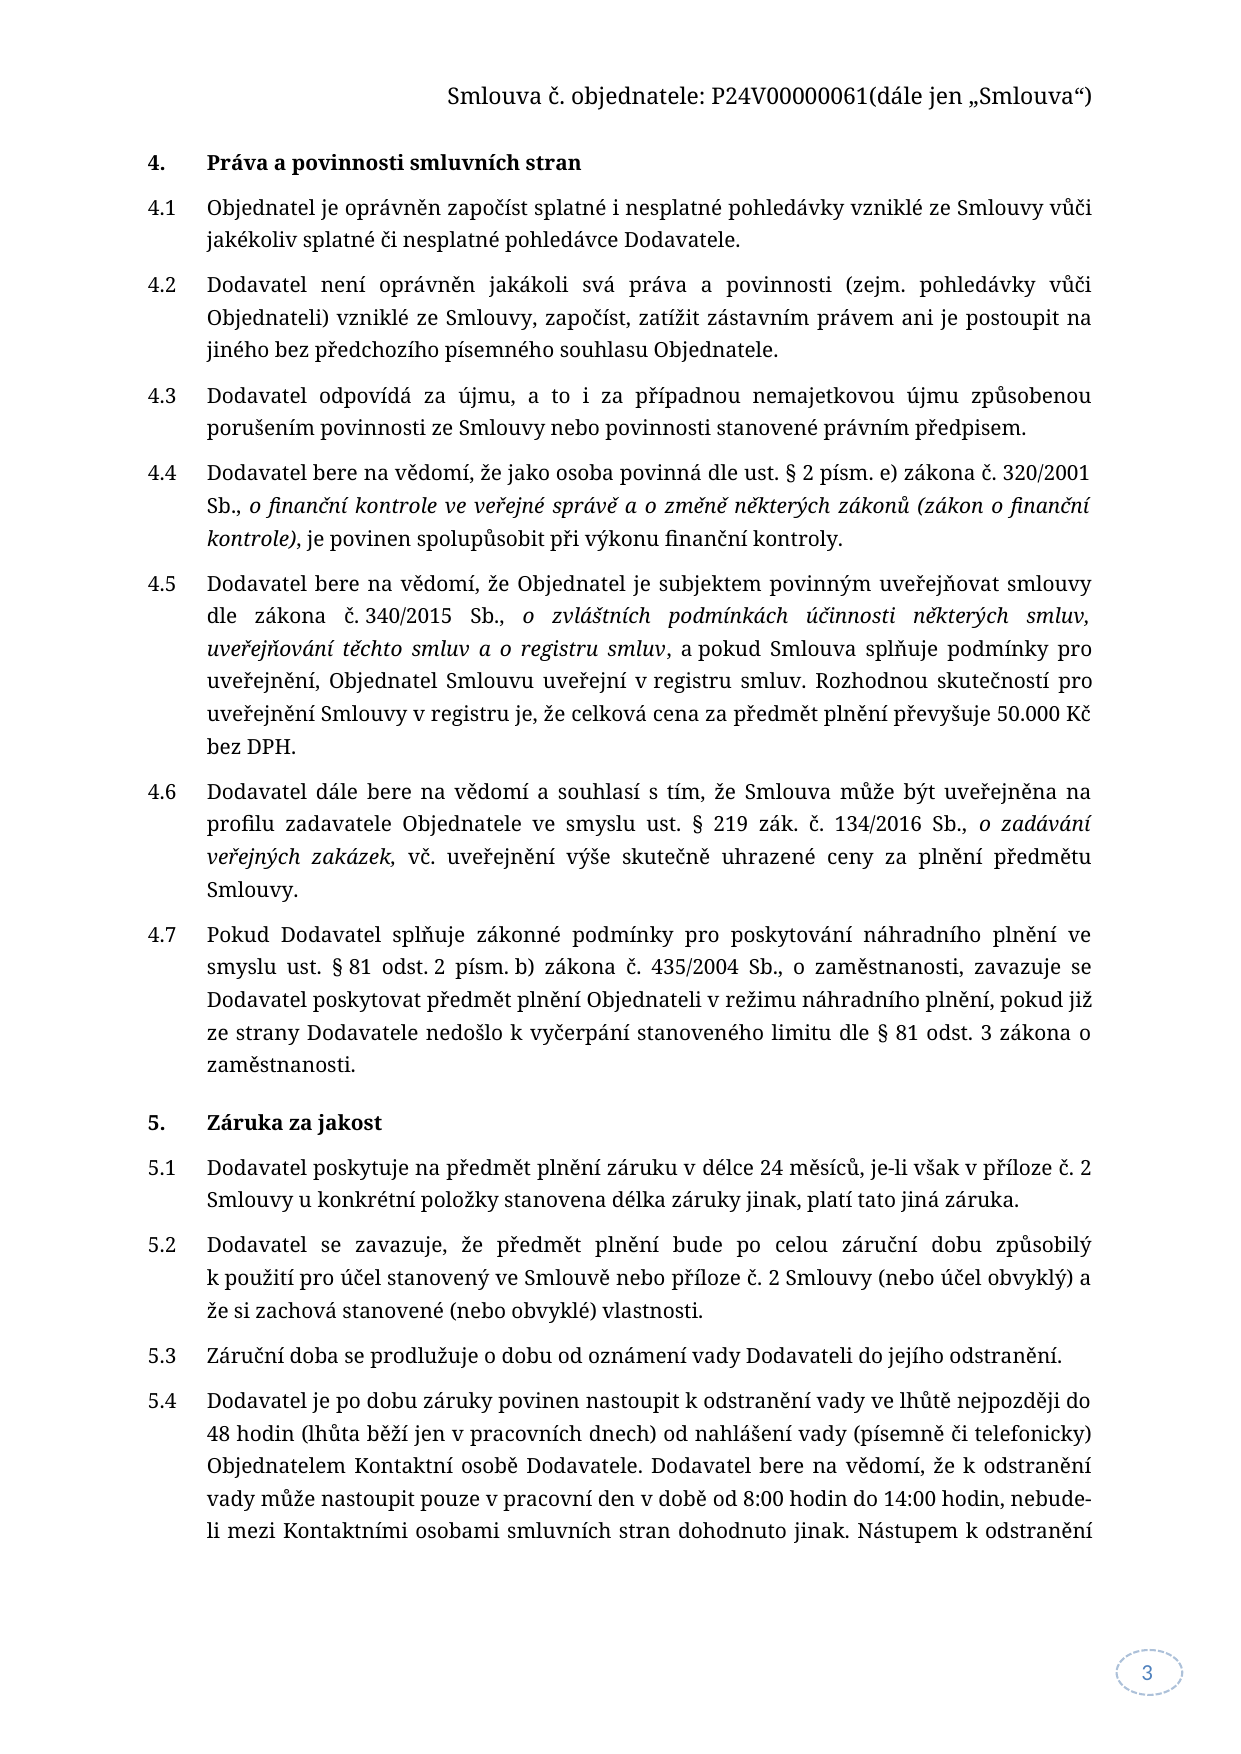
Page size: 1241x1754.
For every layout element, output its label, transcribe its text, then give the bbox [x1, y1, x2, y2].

list Záruční doba se prodlužuje o dobu od oznámení vady Dodavateli do jejího odstranění. [148, 1341, 1093, 1369]
list Dodavatel bere na vědomí, že Objednatel je subjektem povinným uveřejňovat smlouvy dle zákona č. 340/2015 Sb., o zvláštních podmínkách účinnosti některých smluv, uveřejňování těchto smluv a o registru smluv, a pokud Smlouva splňuje podmínky pro uveřejnění, Objednatel Smlouvu uveřejní v registru smluv. Rozhodnou skutečností pro uveřejnění Smlouvy v registru je, že celková cena za předmět plnění převyšuje 50.000 Kč bez DPH. [148, 569, 1093, 760]
list Pokud Dodavatel splňuje zákonné podmínky pro poskytování náhradního plnění ve smyslu ust. § 81 odst. 2 písm. b) zákona č. 435/2004 Sb., o zaměstnanosti, zavazuje se Dodavatel poskytovat předmět plnění Objednateli v režimu náhradního plnění, pokud již ze strany Dodavatele nedošlo k vyčerpání stanoveného limitu dle § 81 odst. 3 zákona o zaměstnanosti. [148, 920, 1093, 1079]
list Dodavatel bere na vědomí, že jako osoba povinná dle ust. § 2 písm. e) zákona č. 320/2001 Sb., o finanční kontrole ve veřejné správě a o změně některých zákonů (zákon o finanční kontrole), je povinen spolupůsobit při výkonu finanční kontroly. [148, 458, 1093, 552]
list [148, 1386, 1093, 1545]
list Práva a povinnosti smluvních stran [148, 148, 1093, 176]
list Záruka za jakost [148, 1108, 1093, 1136]
list Dodavatel odpovídá za újmu, a to i za případnou nemajetkovou újmu způsobenou porušením povinnosti ze Smlouvy nebo povinnosti stanovené právním předpisem. [148, 381, 1093, 442]
list Dodavatel dále bere na vědomí a souhlasí s tím, že Smlouva může být uveřejněna na profilu zadavatele Objednatele ve smyslu ust. § 219 zák. č. 134/2016 Sb., o zadávání veřejných zakázek, vč. uveřejnění výše skutečně uhrazené ceny za plnění předmětu Smlouvy. [148, 777, 1093, 903]
list Dodavatel poskytuje na předmět plnění záruku v délce 24 měsíců, je-li však v příloze č. 2 Smlouvy u konkrétní položky stanovena délka záruky jinak, platí tato jiná záruka. [148, 1153, 1093, 1214]
list Dodavatel se zavazuje, že předmět plnění bude po celou záruční dobu způsobilý k použití pro účel stanovený ve Smlouvě nebo příloze č. 2 Smlouvy (nebo účel obvyklý) a že si zachová stanovené (nebo obvyklé) vlastnosti. [148, 1231, 1093, 1324]
list Objednatel je oprávněn započíst splatné i nesplatné pohledávky vzniklé ze Smlouvy vůči jakékoliv splatné či nesplatné pohledávce Dodavatele. [148, 193, 1093, 254]
list Dodavatel není oprávněn jakákoli svá práva a povinnosti (zejm. pohledávky vůči Objednateli) vzniklé ze Smlouvy, započíst, zatížit zástavním právem ani je postoupit na jiného bez předchozího písemného souhlasu Objednatele. [148, 270, 1093, 364]
